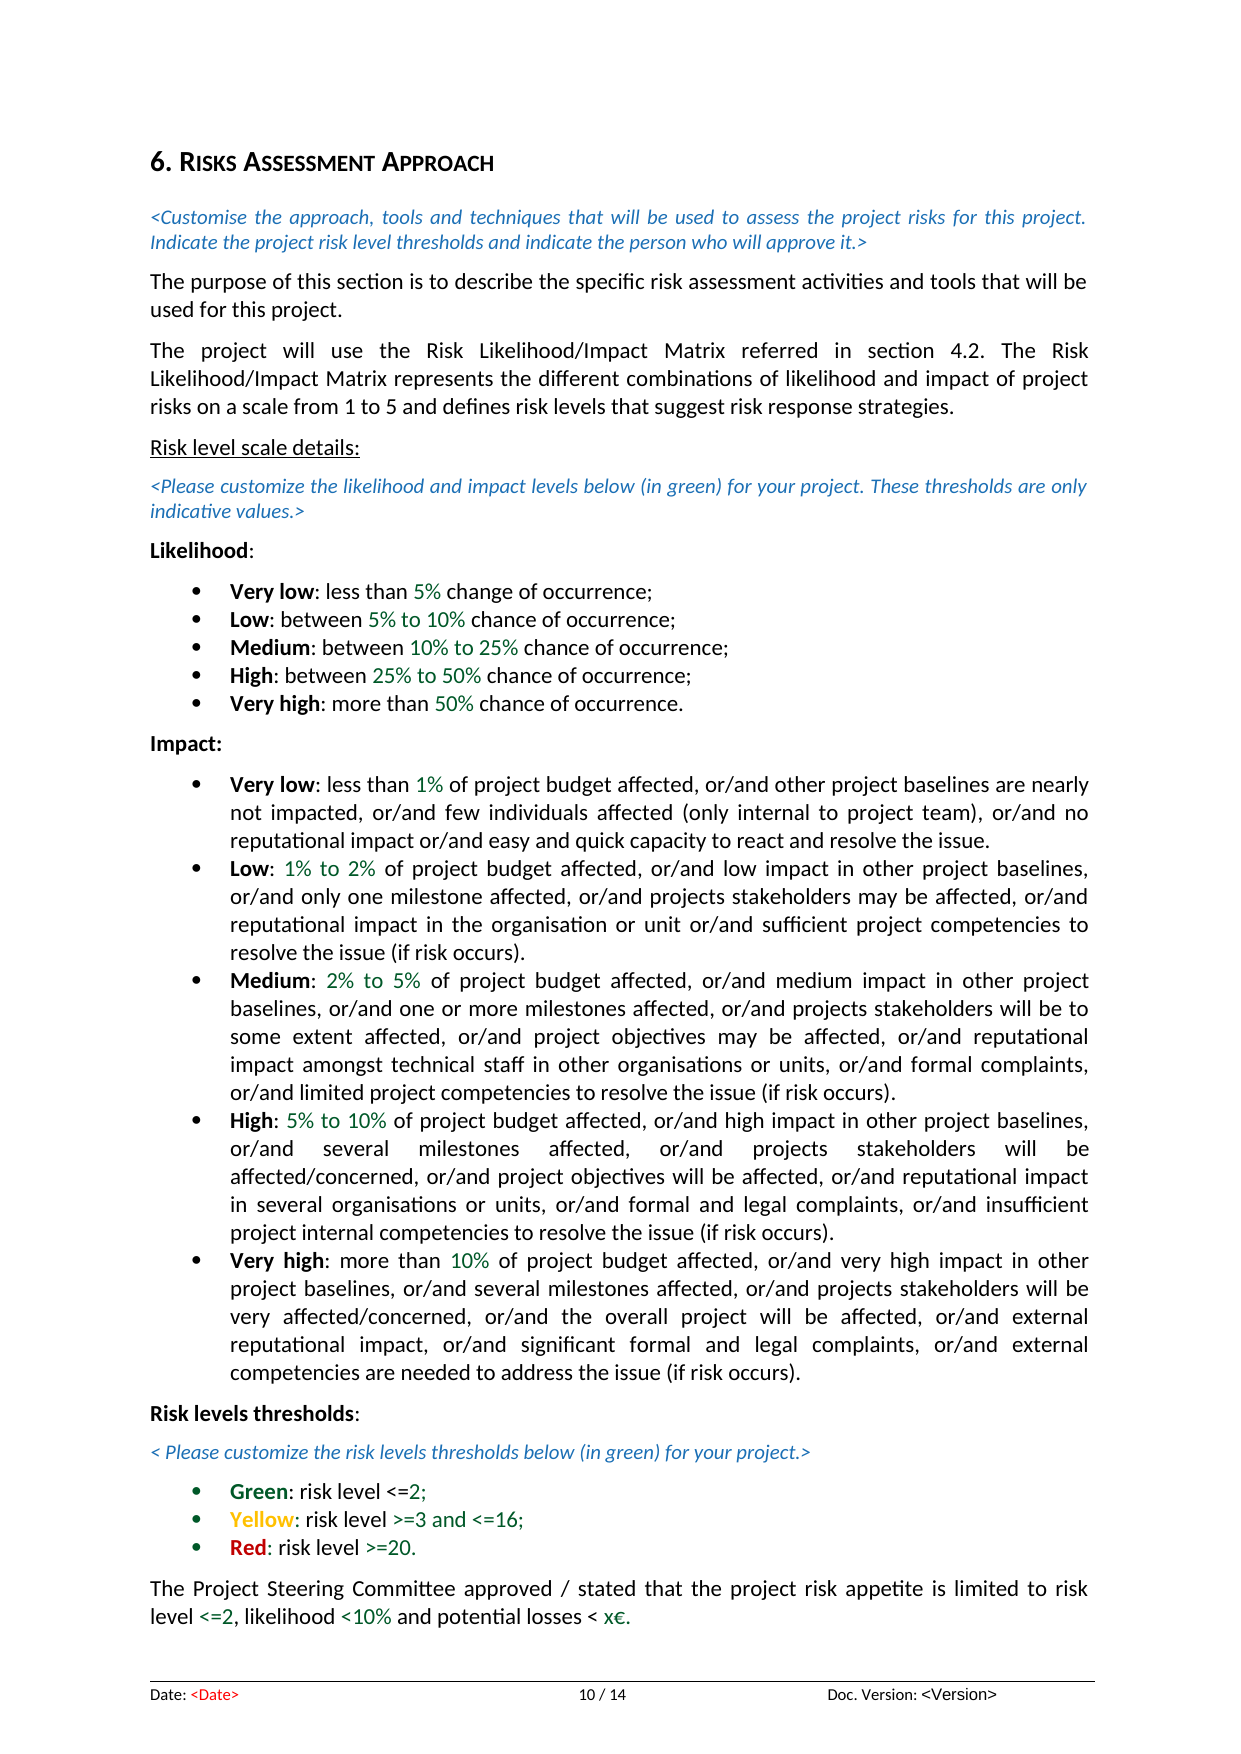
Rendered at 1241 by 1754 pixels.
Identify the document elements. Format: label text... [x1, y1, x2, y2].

list Very high: more than 50% chance of occurrence. [192, 689, 1090, 717]
text The project will use the Risk Likelihood/Impact Matrix referred in section 4.2. The Risk Likelihood/Impact Matrix represents the different combinations of likelihood and impact of project risks on a scale from 1 to 5 and defines risk levels that suggest risk response strategies. [150, 336, 1090, 420]
list Yellow: risk level >=3 and <=16; [192, 1506, 1090, 1533]
text The purpose of this section is to describe the specific risk assessment activities and tools that will be used for this project. [150, 267, 1090, 323]
list Green: risk level <=2; [192, 1477, 1090, 1506]
list High: 5% to 10% of project budget affected, or/and high impact in other project baselines, or/and several milestones affected, or/and projects stakeholders will be affected/concerned, or/and project objectives will be affected, or/and reputational impact in several organisations or units, or/and formal and legal complaints, or/and insufficient project internal competencies to resolve the issue (if risk occurs). [192, 1106, 1090, 1246]
list High: between 25% to 50% chance of occurrence; [192, 661, 1090, 689]
list Medium: 2% to 5% of project budget affected, or/and medium impact in other project baselines, or/and one or more milestones affected, or/and projects stakeholders will be to some extent affected, or/and project objectives may be affected, or/and reputational impact amongst technical staff in other organisations or units, or/and formal complaints, or/and limited project competencies to resolve the issue (if risk occurs). [192, 966, 1090, 1106]
list Very low: less than 1% of project budget affected, or/and other project baselines are nearly not impacted, or/and few individuals affected (only internal to project team), or/and no reputational impact or/and easy and quick capacity to react and resolve the issue. [192, 770, 1090, 854]
list Red: risk level >=20. [192, 1533, 1090, 1562]
text Risk level scale details: [150, 433, 1090, 461]
text The Project Steering Committee approved / stated that the project risk appetite is limited to risk level <=2, likelihood <10% and potential losses < x€. [150, 1574, 1090, 1630]
text Impact: [150, 729, 1090, 758]
subtitle Risks Assessment Approach [150, 143, 1090, 179]
text Risk levels thresholds: [150, 1399, 1090, 1427]
text <Please customize the likelihood and impact levels below (in green) for your project. These thresholds are only indicative values.> [150, 473, 1090, 524]
list Low: 1% to 2% of project budget affected, or/and low impact in other project baselines, or/and only one milestone affected, or/and projects stakeholders may be affected, or/and reputational impact in the organisation or unit or/and sufficient project competencies to resolve the issue (if risk occurs). [192, 854, 1090, 966]
text Likelihood: [150, 536, 1090, 564]
text < Please customize the risk levels thresholds below (in green) for your project.> [150, 1439, 1090, 1465]
text <Customise the approach, tools and techniques that will be used to assess the project risks for this project. Indicate the project risk level thresholds and indicate the person who will approve it.> [150, 204, 1090, 255]
list Low: between 5% to 10% chance of occurrence; [192, 605, 1090, 633]
list Medium: between 10% to 25% chance of occurrence; [192, 633, 1090, 661]
list Very low: less than 5% change of occurrence; [192, 577, 1090, 605]
list Very high: more than 10% of project budget affected, or/and very high impact in other project baselines, or/and several milestones affected, or/and projects stakeholders will be very affected/concerned, or/and the overall project will be affected, or/and external reputational impact, or/and significant formal and legal complaints, or/and external competencies are needed to address the issue (if risk occurs). [192, 1246, 1090, 1387]
